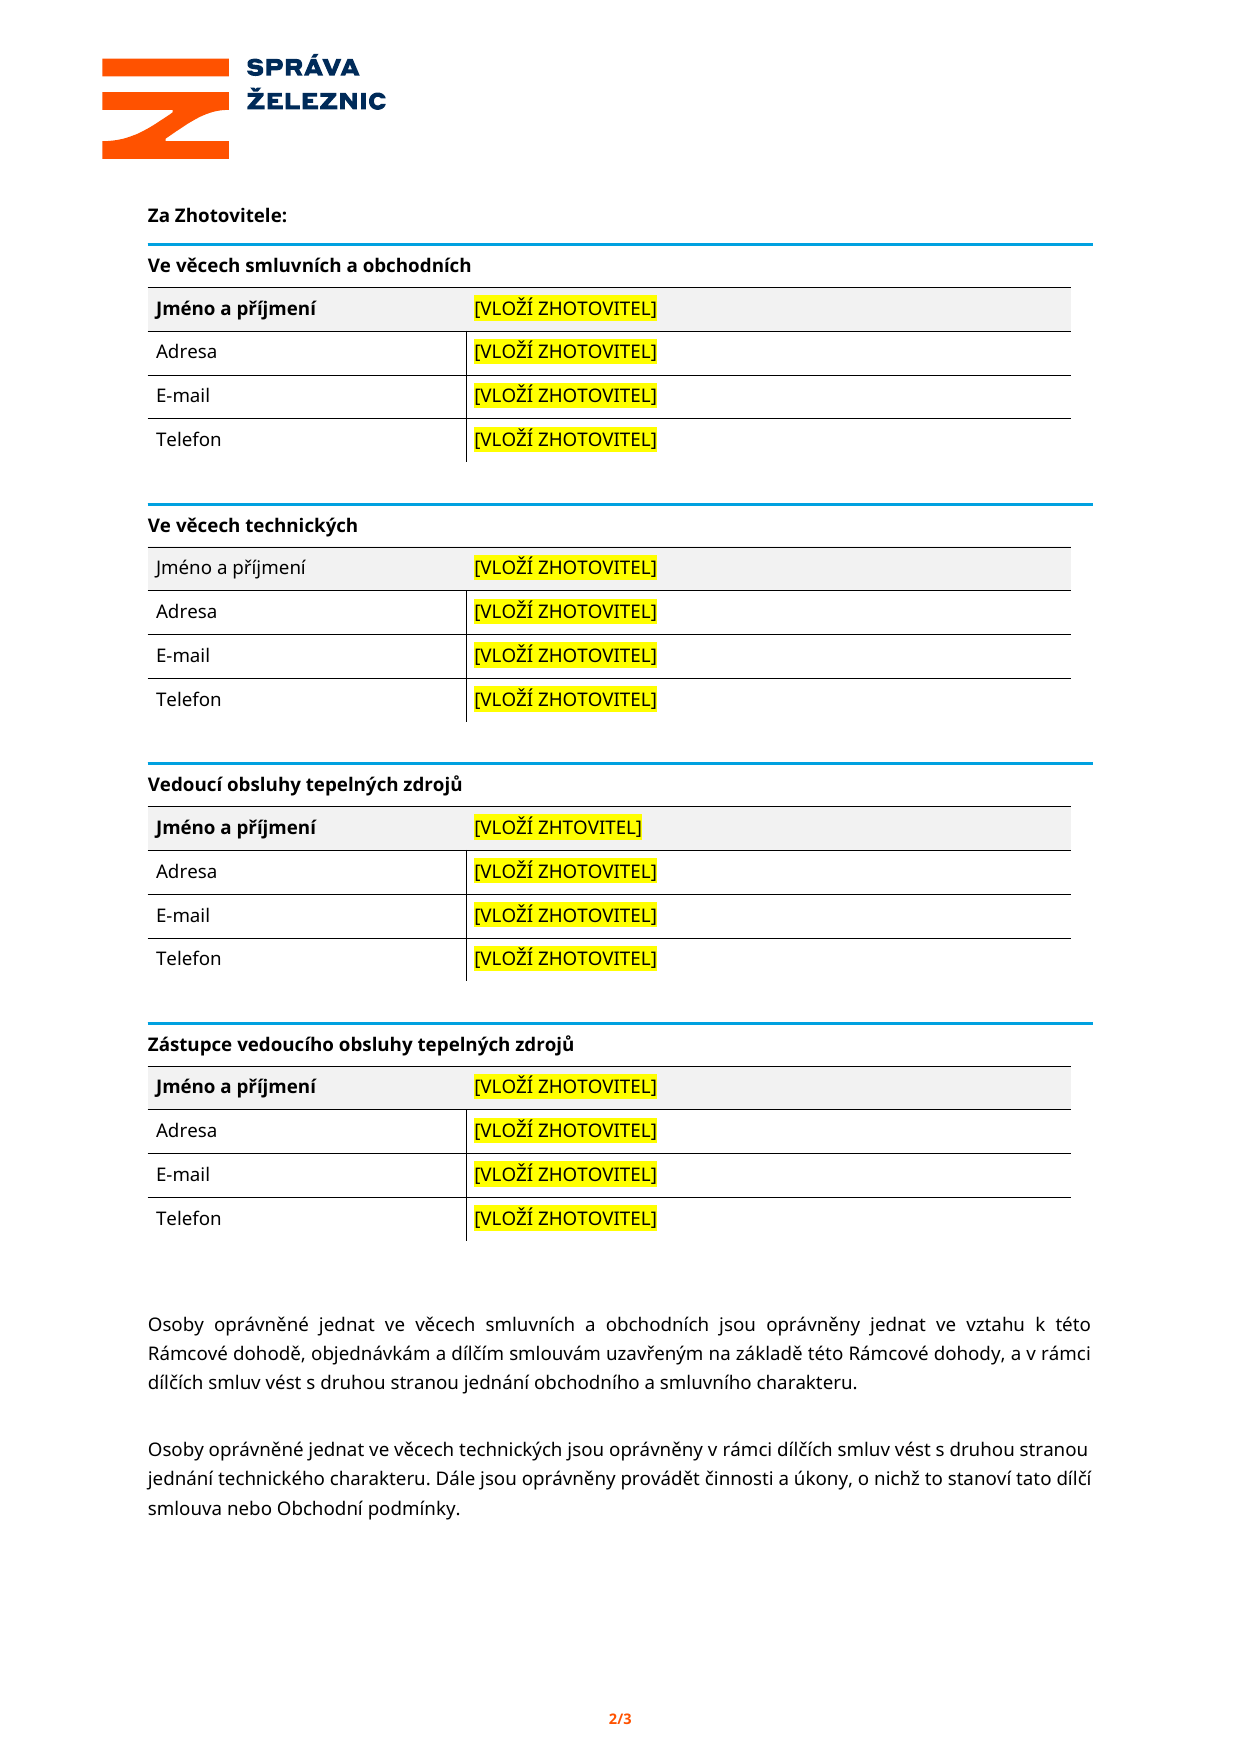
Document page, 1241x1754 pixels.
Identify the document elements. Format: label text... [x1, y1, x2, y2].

text Ve věcech technických [148, 506, 1093, 538]
table_cell [VLOŽÍ ZHOTOVITEL] [467, 939, 1071, 981]
table_cell E-mail [148, 635, 466, 678]
table_cell [VLOŽÍ ZHOTOVITEL] [467, 591, 1071, 634]
text Ve věcech smluvních a obchodních [148, 246, 1093, 278]
table_header [VLOŽÍ ZHOTOVITEL] [466, 1067, 1071, 1109]
table_header Jméno a příjmení [148, 807, 466, 850]
table_cell [VLOŽÍ ZHOTOVITEL] [467, 851, 1071, 894]
table_cell [VLOŽÍ ZHOTOVITEL] [467, 376, 1071, 418]
table_cell Telefon [148, 419, 466, 462]
table_cell [VLOŽÍ ZHOTOVITEL] [467, 332, 1071, 374]
table_cell Telefon [148, 939, 466, 981]
text Zástupce vedoucího obsluhy tepelných zdrojů [148, 1025, 1093, 1057]
table_header [VLOŽÍ ZHOTOVITEL] [466, 288, 1071, 331]
table_cell Adresa [148, 332, 466, 374]
table_cell [VLOŽÍ ZHOTOVITEL] [467, 419, 1071, 462]
text Za Zhotovitele: [148, 203, 1093, 228]
text Osoby oprávněné jednat ve věcech smluvních a obchodních jsou oprávněny jednat ve vztahu k této Rámcové dohodě, objednávkám a dílčím smlouvám uzavřeným na základě této Rámcové dohody, a v rámci dílčích smluv vést s druhou stranou jednání obchodního a smluvního charakteru. [148, 1311, 1093, 1395]
table_cell E-mail [148, 376, 466, 418]
table_cell E-mail [148, 1154, 466, 1197]
table_cell [VLOŽÍ ZHOTOVITEL] [467, 679, 1071, 722]
table_header Jméno a příjmení [148, 288, 466, 331]
table_cell [VLOŽÍ ZHOTOVITEL] [467, 895, 1071, 937]
table_cell Telefon [148, 679, 466, 722]
text Osoby oprávněné jednat ve věcech technických jsou oprávněny v rámci dílčích smluv vést s druhou stranou jednání technického charakteru. Dále jsou oprávněny provádět činnosti a úkony, o nichž to stanoví tato dílčí smlouva nebo Obchodní podmínky. [148, 1436, 1093, 1520]
table_cell Telefon [148, 1198, 466, 1241]
table_cell Adresa [148, 1110, 466, 1153]
table_cell E-mail [148, 895, 466, 937]
table_header Jméno a příjmení [148, 548, 466, 590]
text Vedoucí obsluhy tepelných zdrojů [148, 765, 1093, 797]
table_cell [VLOŽÍ ZHOTOVITEL] [467, 1154, 1071, 1197]
table_cell Adresa [148, 851, 466, 894]
table_cell [VLOŽÍ ZHOTOVITEL] [467, 1110, 1071, 1153]
table_cell Adresa [148, 591, 466, 634]
table_header [VLOŽÍ ZHOTOVITEL] [466, 548, 1071, 590]
table_header [VLOŽÍ ZHTOVITEL] [466, 807, 1071, 850]
table_cell [VLOŽÍ ZHOTOVITEL] [467, 635, 1071, 678]
table_header Jméno a příjmení [148, 1067, 466, 1109]
table_cell [VLOŽÍ ZHOTOVITEL] [467, 1198, 1071, 1241]
